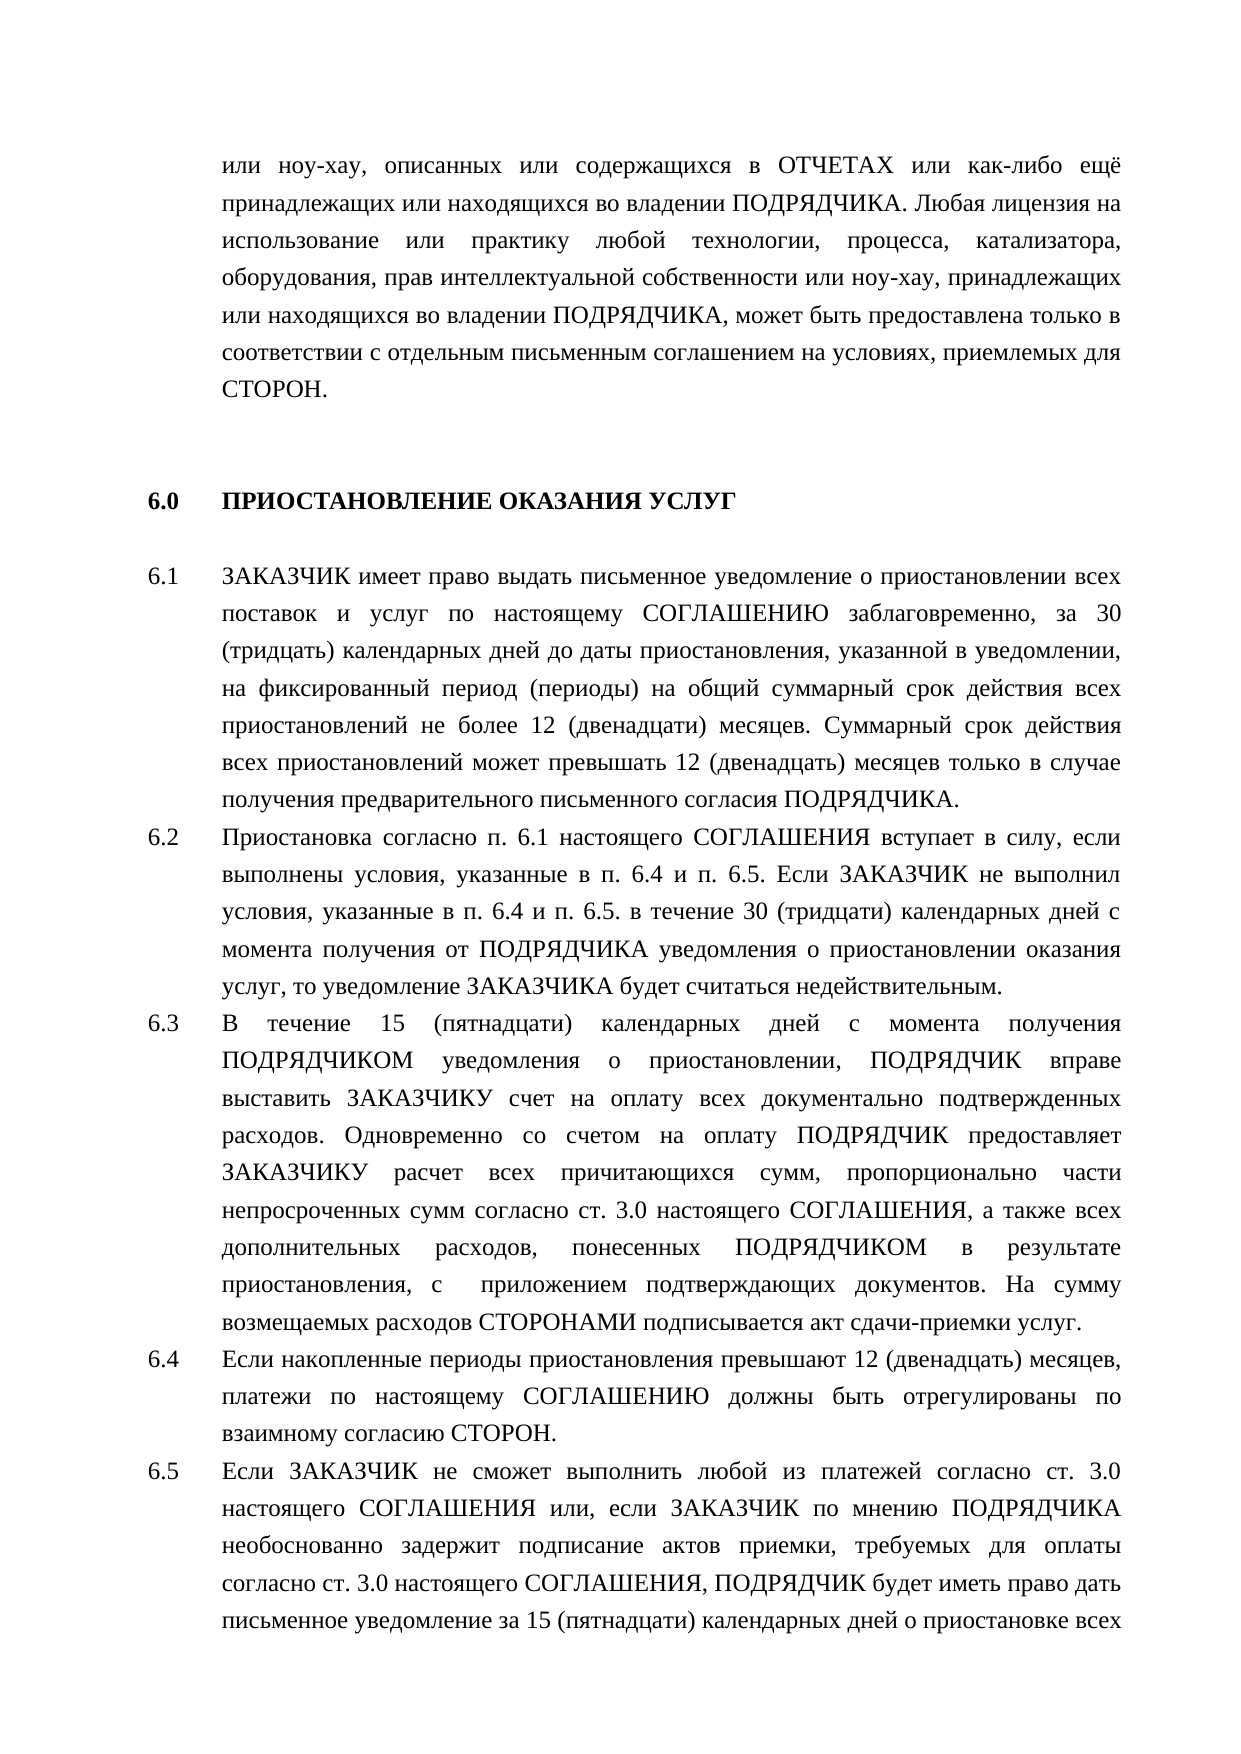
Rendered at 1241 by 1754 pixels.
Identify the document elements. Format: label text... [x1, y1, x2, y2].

list ЗАКАЗЧИК имеет право выдать письменное уведомление о приостановлении всех поставок и услуг по настоящему СОГЛАШЕНИЮ заблаговременно, за 30 (тридцать) календарных дней до даты приостановления, указанной в уведомлении, на фиксированный период (периоды) на общий суммарный срок действия всех приостановлений не более 12 (двенадцати) месяцев. Суммарный срок действия всех приостановлений может превышать 12 (двенадцать) месяцев только в случае получения предварительного письменного согласия ПОДРЯДЧИКА. [148, 561, 1122, 813]
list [148, 1456, 1122, 1634]
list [148, 151, 1122, 403]
list Приостановка согласно п. 6.1 настоящего СОГЛАШЕНИЯ вступает в силу, если выполнены условия, указанные в п. 6.4 и п. 6.5. Если ЗАКАЗЧИК не выполнил условия, указанные в п. 6.4 и п. 6.5. в течение 30 (тридцати) календарных дней с момента получения от ПОДРЯДЧИКА уведомления о приостановлении оказания услуг, то уведомление ЗАКАЗЧИКА будет считаться недействительным. [148, 822, 1122, 1000]
list Если накопленные периоды приостановления превышают 12 (двенадцать) месяцев, платежи по настоящему СОГЛАШЕНИЮ должны быть отрегулированы по взаимному согласию СТОРОН. [148, 1344, 1122, 1447]
list В течение 15 (пятнадцати) календарных дней с момента получения ПОДРЯДЧИКОМ уведомления о приостановлении, ПОДРЯДЧИК вправе выставить ЗАКАЗЧИКУ счет на оплату всех документально подтвержденных расходов. Одновременно со счетом на оплату ПОДРЯДЧИК предоставляет ЗАКАЗЧИКУ расчет всех причитающихся сумм, пропорционально части непросроченных сумм согласно ст. 3.0 настоящего СОГЛАШЕНИЯ, а также всех дополнительных расходов, понесенных ПОДРЯДЧИКОМ в результате приостановления, с приложением подтверждающих документов. На сумму возмещаемых расходов СТОРОНАМИ подписывается акт сдачи-приемки услуг. [148, 1008, 1122, 1335]
subtitle ПРИОСТАНОВЛЕНИЕ ОКАЗАНИЯ УСЛУГ [148, 486, 1122, 515]
